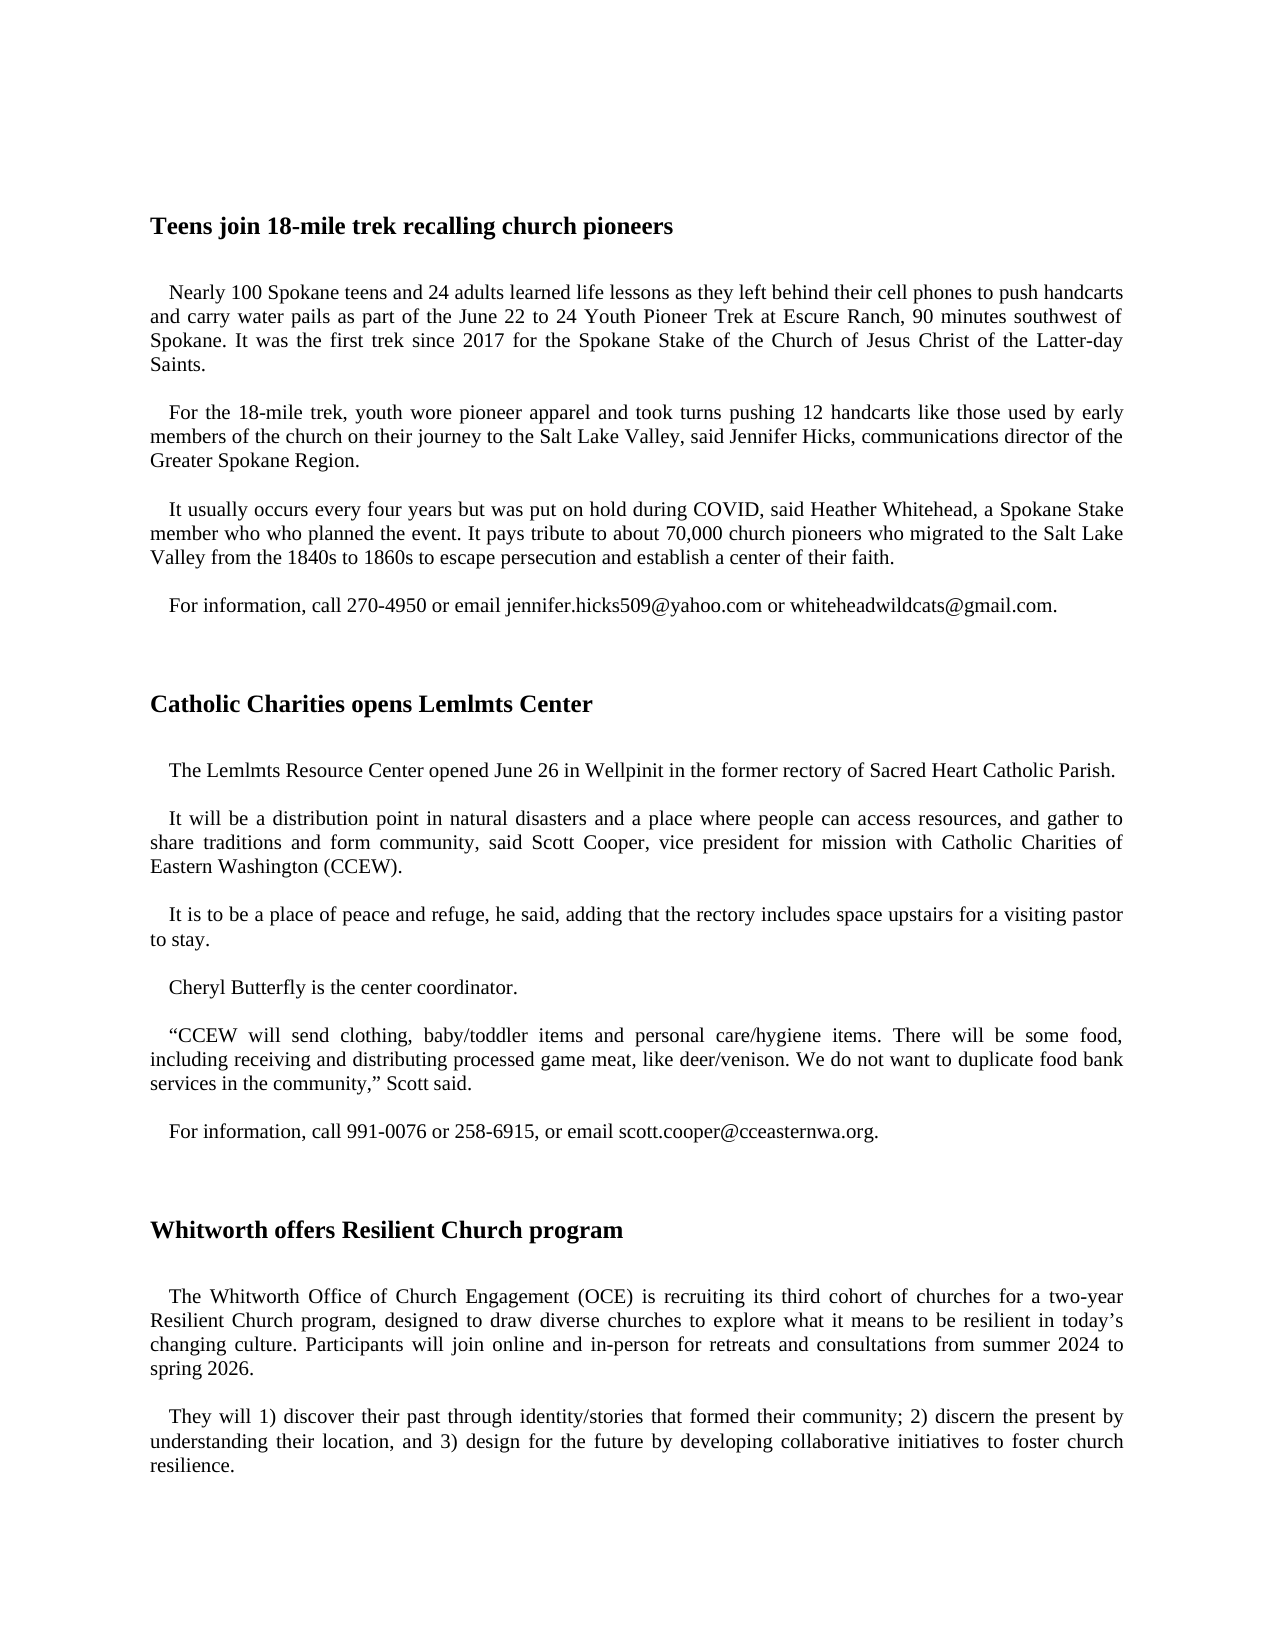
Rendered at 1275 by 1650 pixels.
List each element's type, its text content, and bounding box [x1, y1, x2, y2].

text The Lemlmts Resource Center opened June 26 in Wellpinit in the former rectory of Sacred Heart Catholic Parish. [150, 758, 1125, 782]
text For information, call 991-0076 or 258-6915, or email scott.cooper@cceasternwa.org. [150, 1119, 1125, 1143]
text For the 18-mile trek, youth wore pioneer apparel and took turns pushing 12 handcarts like those used by early members of the church on their journey to the Salt Lake Valley, said Jennifer Hicks, communications director of the Greater Spokane Region. [150, 400, 1125, 472]
text Catholic Charities opens Lemlmts Center [150, 689, 1125, 718]
text Nearly 100 Spokane teens and 24 adults learned life lessons as they left behind their cell phones to push handcarts and carry water pails as part of the June 22 to 24 Youth Pioneer Trek at Escure Ranch, 90 minutes southwest of Spokane. It was the first trek since 2017 for the Spokane Stake of the Church of Jesus Christ of the Latter-day Saints. [150, 280, 1125, 376]
text Whitworth offers Resilient Church program [150, 1215, 1125, 1244]
text Cheryl Butterfly is the center coordinator. [150, 974, 1125, 999]
text It will be a distribution point in natural disasters and a place where people can access resources, and gather to share traditions and form community, said Scott Cooper, vice president for mission with Catholic Charities of Eastern Washington (CCEW). [150, 806, 1125, 878]
text They will 1) discover their past through identity/stories that formed their community; 2) discern the present by understanding their location, and 3) design for the future by developing collaborative initiatives to foster church resilience. [150, 1404, 1125, 1477]
text It usually occurs every four years but was put on hold during COVID, said Heather Whitehead, a Spokane Stake member who who planned the event. It pays tribute to about 70,000 church pioneers who migrated to the Salt Lake Valley from the 1840s to 1860s to escape persecution and establish a center of their faith. [150, 497, 1125, 569]
text “CCEW will send clothing, baby/toddler items and personal care/hygiene items. There will be some food, including receiving and distributing processed game meat, like deer/venison. We do not want to duplicate food bank services in the community,” Scott said. [150, 1023, 1125, 1095]
text Teens join 18-mile trek recalling church pioneers [150, 211, 1125, 240]
text For information, call 270-4950 or email jennifer.hicks509@yahoo.com or whiteheadwildcats@gmail.com. [150, 593, 1125, 617]
text It is to be a place of peace and refuge, he said, adding that the rectory includes space upstairs for a visiting pastor to stay. [150, 902, 1125, 951]
text The Whitworth Office of Church Engagement (OCE) is recruiting its third cohort of churches for a two-year Resilient Church program, designed to draw diverse churches to explore what it means to be resilient in today’s changing culture. Participants will join online and in-person for retreats and consultations from summer 2024 to spring 2026. [150, 1284, 1125, 1380]
